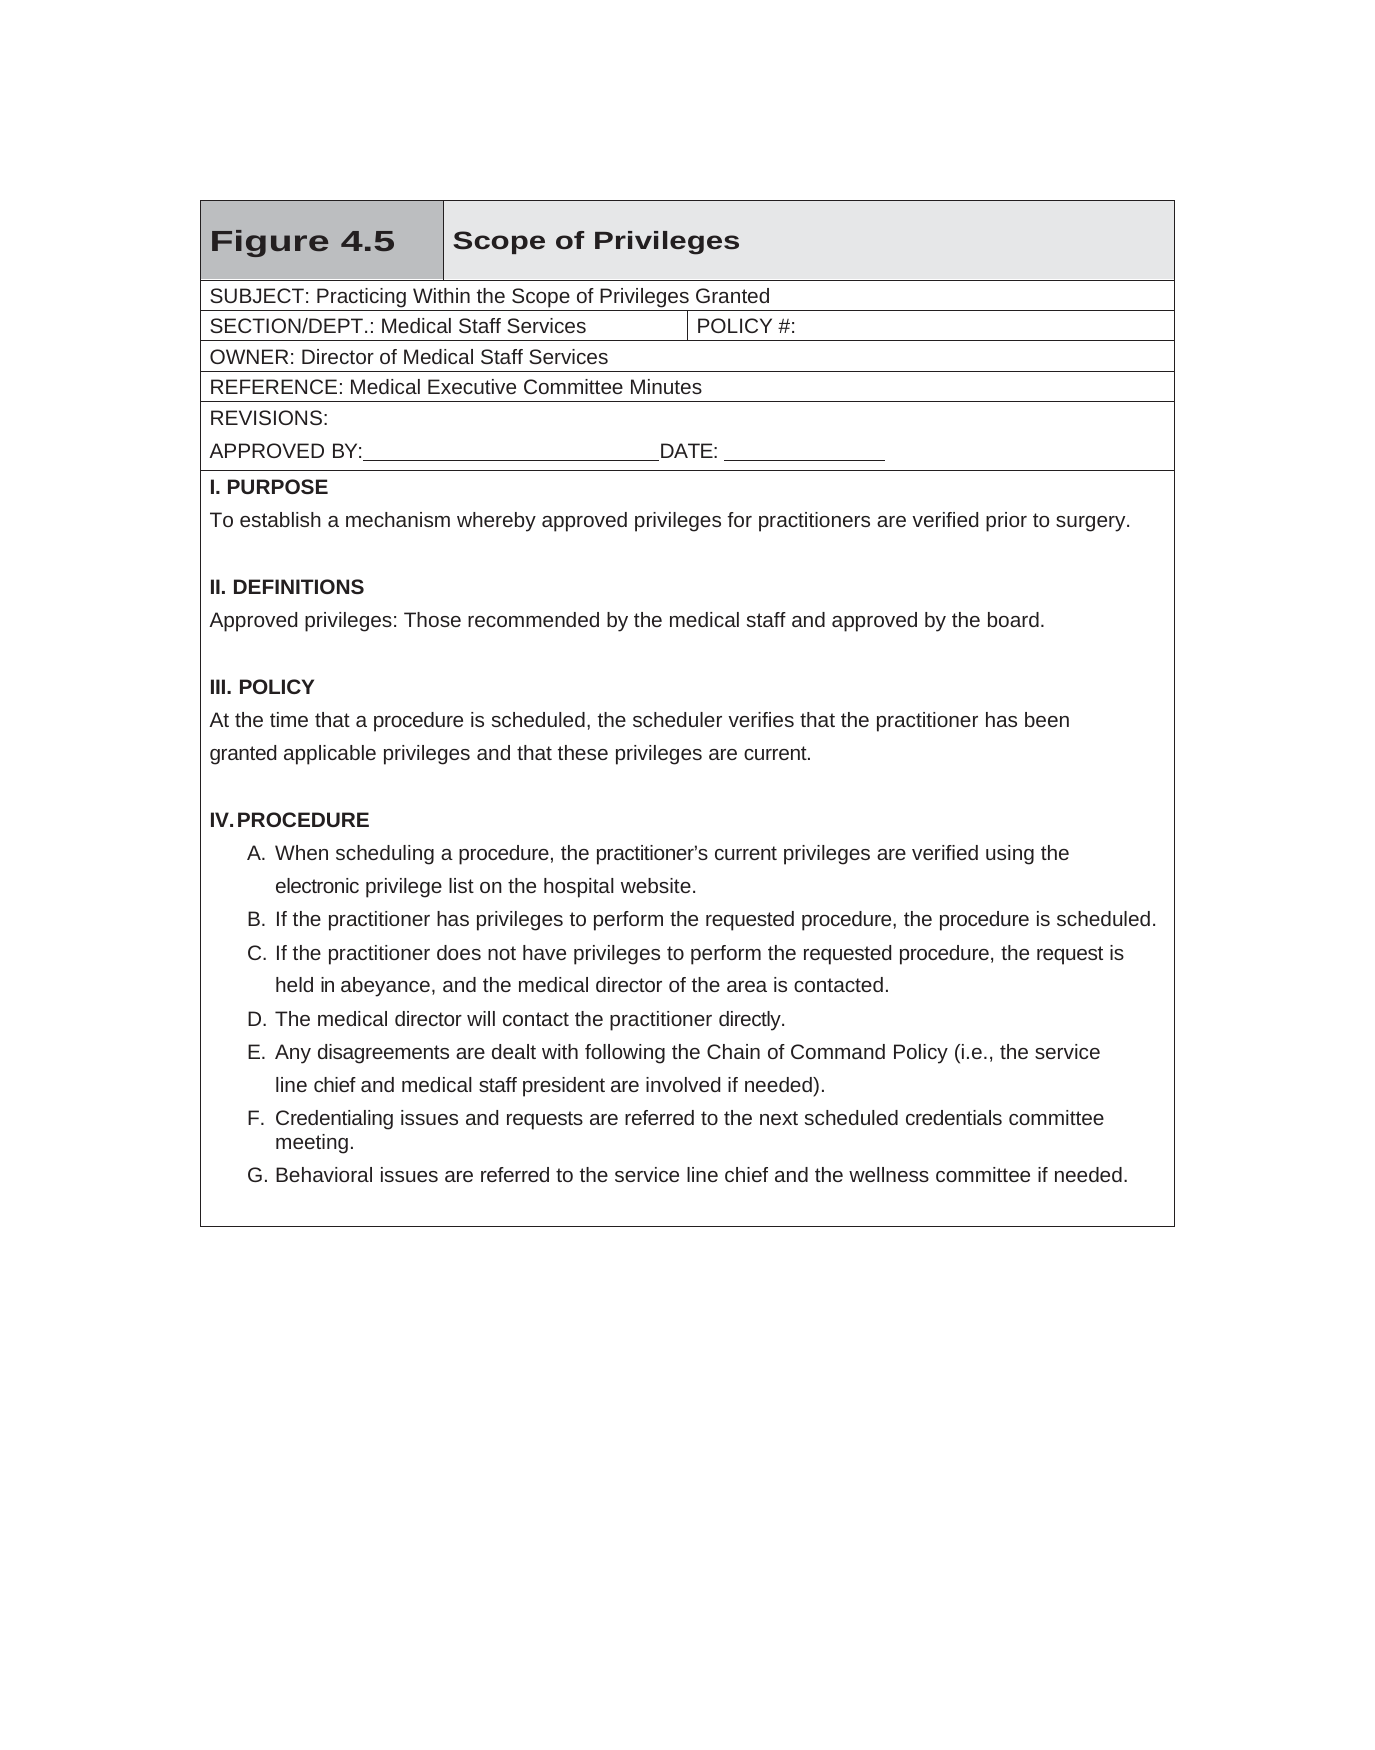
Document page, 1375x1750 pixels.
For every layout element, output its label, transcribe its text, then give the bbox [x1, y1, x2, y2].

table_cell REVISIONS: APPROVED BY: DATE: [201, 402, 1174, 470]
table_cell SECTION/DEPT.: Medical Staff Services [201, 311, 687, 340]
table_cell OWNER: Director of Medical Staff Services [201, 341, 1174, 371]
table_cell SUBJECT: Practicing Within the Scope of Privileges Granted [201, 281, 1174, 310]
table_cell POLICY #: [688, 311, 1174, 340]
table_cell REFERENCE: Medical Executive Committee Minutes [201, 372, 1174, 401]
table_header Scope of Privileges [444, 201, 1174, 279]
table_header Figure 4.5 [201, 201, 443, 279]
table_cell PURPOSE To establish a mechanism whereby approved privileges for practitioners are verified prior to surgery. DEFINITIONS Approved privileges: Those recommended by the medical staff and approved by the board. POLICY At the time that a procedure is scheduled, the scheduler verifies that the practitioner has been granted applicable privileges and that these privileges are current. PROCEDURE When scheduling a procedure, the practitioner’s current privileges are verified using the electronic privilege list on the hospital website. If the practitioner has privileges to perform the requested procedure, the procedure is scheduled. If the practitioner does not have privileges to perform the requested procedure, the request is held in abeyance, and the medical director of the area is contacted. The medical director will contact the practitioner directly. Any disagreements are dealt with following the Chain of Command Policy (i.e., the service line chief and medical staff president are involved if needed). Credentialing issues and requests are referred to the next scheduled credentials committee meeting. Behavioral issues are referred to the service line chief and the wellness committee if needed. [201, 471, 1174, 1226]
